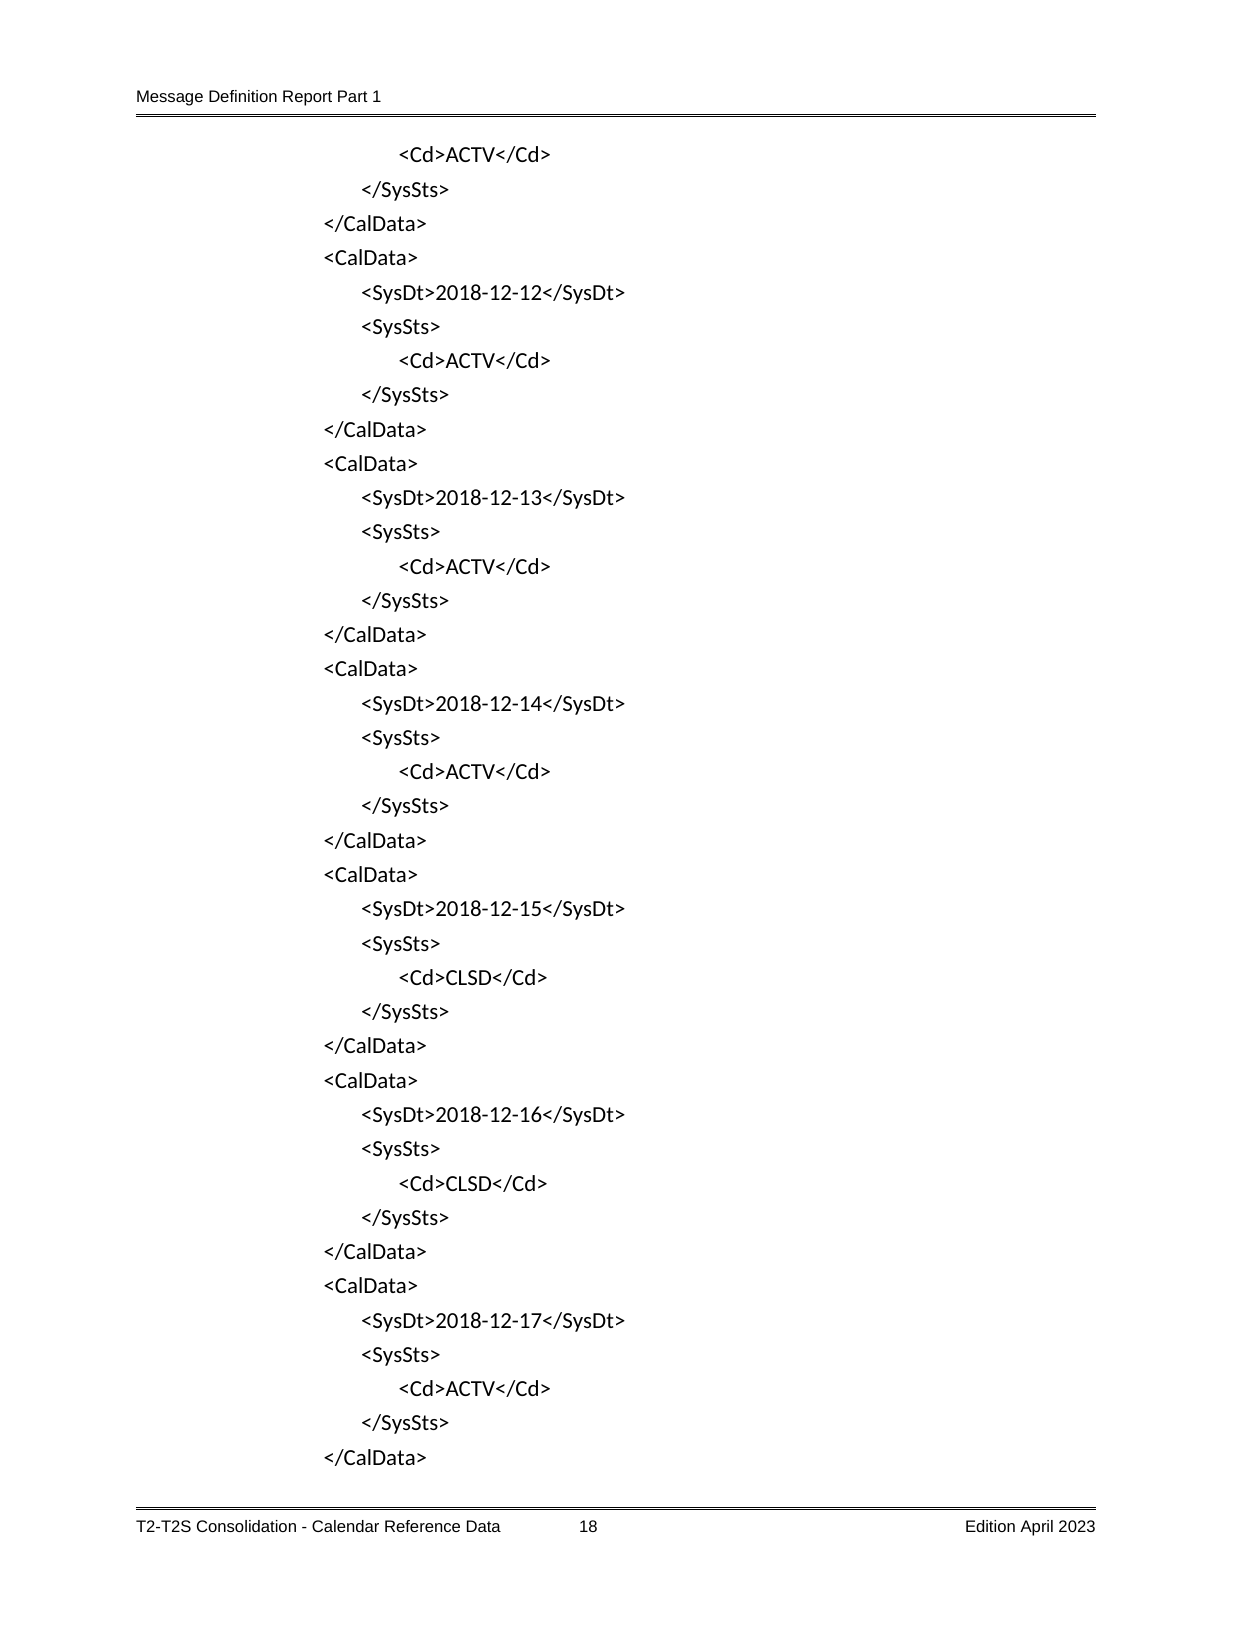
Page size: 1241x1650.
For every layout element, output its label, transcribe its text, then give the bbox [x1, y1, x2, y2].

text </SysSts> [136, 792, 1104, 820]
text <CalData> [136, 243, 1104, 271]
text <SysSts> [136, 517, 1104, 546]
text <Cd>ACTV</Cd> [136, 1374, 1104, 1402]
text <CalData> [136, 654, 1104, 683]
text </CalData> [136, 620, 1104, 648]
text <CalData> [136, 1271, 1104, 1299]
text <Cd>ACTV</Cd> [136, 346, 1104, 374]
text <Cd>ACTV</Cd> [136, 757, 1104, 785]
text <SysDt>2018-12-12</SysDt> [136, 278, 1104, 306]
text <SysSts> [136, 1134, 1104, 1162]
text <CalData> [136, 860, 1104, 888]
text </CalData> [136, 1443, 1104, 1471]
text </CalData> [136, 1237, 1104, 1265]
text <SysDt>2018-12-17</SysDt> [136, 1306, 1104, 1334]
text <Cd>CLSD</Cd> [136, 1169, 1104, 1197]
text <Cd>CLSD</Cd> [136, 963, 1104, 991]
text <CalData> [136, 1066, 1104, 1094]
text </SysSts> [136, 1203, 1104, 1231]
text </CalData> [136, 415, 1104, 443]
text </SysSts> [136, 586, 1104, 614]
text </SysSts> [136, 1408, 1104, 1437]
text </CalData> [136, 826, 1104, 854]
text <SysSts> [136, 723, 1104, 751]
text <Cd>ACTV</Cd> [136, 141, 1104, 168]
text <SysSts> [136, 1340, 1104, 1368]
text <SysDt>2018-12-15</SysDt> [136, 894, 1104, 922]
text <Cd>ACTV</Cd> [136, 552, 1104, 580]
text </CalData> [136, 1032, 1104, 1059]
text <SysSts> [136, 312, 1104, 340]
text </SysSts> [136, 997, 1104, 1025]
text <SysDt>2018-12-13</SysDt> [136, 483, 1104, 511]
text </SysSts> [136, 175, 1104, 203]
text </CalData> [136, 209, 1104, 237]
text <SysSts> [136, 929, 1104, 957]
text <CalData> [136, 449, 1104, 477]
text </SysSts> [136, 380, 1104, 408]
text <SysDt>2018-12-16</SysDt> [136, 1100, 1104, 1128]
text <SysDt>2018-12-14</SysDt> [136, 689, 1104, 717]
